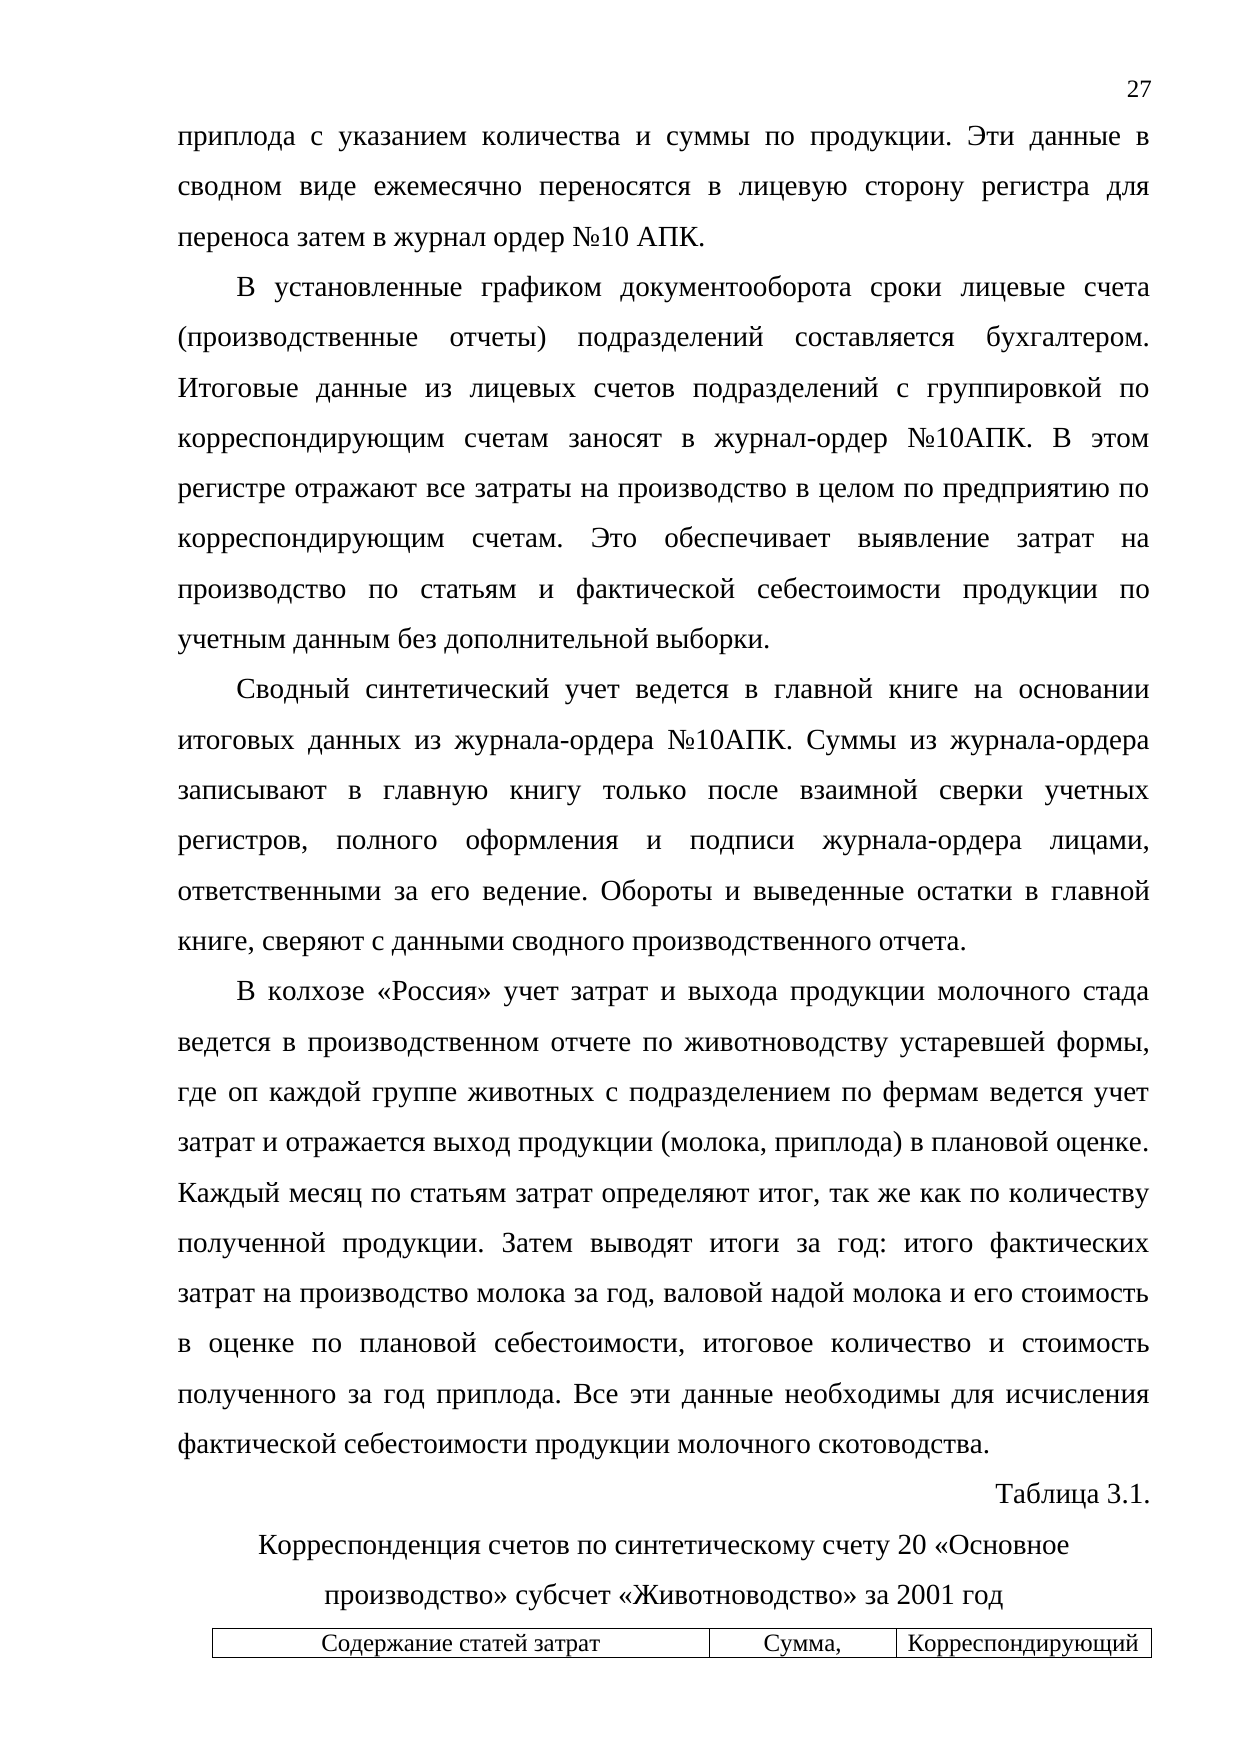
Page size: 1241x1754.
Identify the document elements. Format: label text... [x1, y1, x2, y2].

text Таблица 3.1. [177, 1477, 1151, 1510]
text В колхозе «Россия» учет затрат и выхода продукции молочного стада ведется в производственном отчете по животноводству устаревшей формы, где оп каждой группе животных с подразделением по фермам ведется учет затрат и отражается выход продукции (молока, приплода) в плановой оценке. Каждый месяц по статьям затрат определяют итог, так же как по количеству полученной продукции. Затем выводят итоги за год: итого фактических затрат на производство молока за год, валовой надой молока и его стоимость в оценке по плановой себестоимости, итоговое количество и стоимость полученного за год приплода. Все эти данные необходимы для исчисления фактической себестоимости продукции молочного скотоводства. [177, 973, 1151, 1460]
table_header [213, 1629, 709, 1657]
text Сводный синтетический учет ведется в главной книге на основании итоговых данных из журнала-ордера №10АПК. Суммы из журнала-ордера записывают в главную книгу только после взаимной сверки учетных регистров, полного оформления и подписи журнала-ордера лицами, ответственными за его ведение. Обороты и выведенные остатки в главной книге, сверяют с данными сводного производственного отчета. [177, 672, 1151, 957]
text В установленные графиком документооборота сроки лицевые счета (производственные отчеты) подразделений составляется бухгалтером. Итоговые данные из лицевых счетов подразделений с группировкой по корреспондирующим счетам заносят в журнал-ордер №10АПК. В этом регистре отражают все затраты на производство в целом по предприятию по корреспондирующим счетам. Это обеспечивает выявление затрат на производство по статьям и фактической себестоимости продукции по учетным данным без дополнительной выборки. [177, 269, 1151, 655]
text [177, 118, 1151, 252]
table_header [897, 1629, 1151, 1657]
table_header Сумма, тыс.руб [710, 1629, 896, 1657]
text Корреспонденция счетов по синтетическому счету 20 «Основное производство» субсчет «Животноводство» за 2001 год [177, 1527, 1151, 1611]
